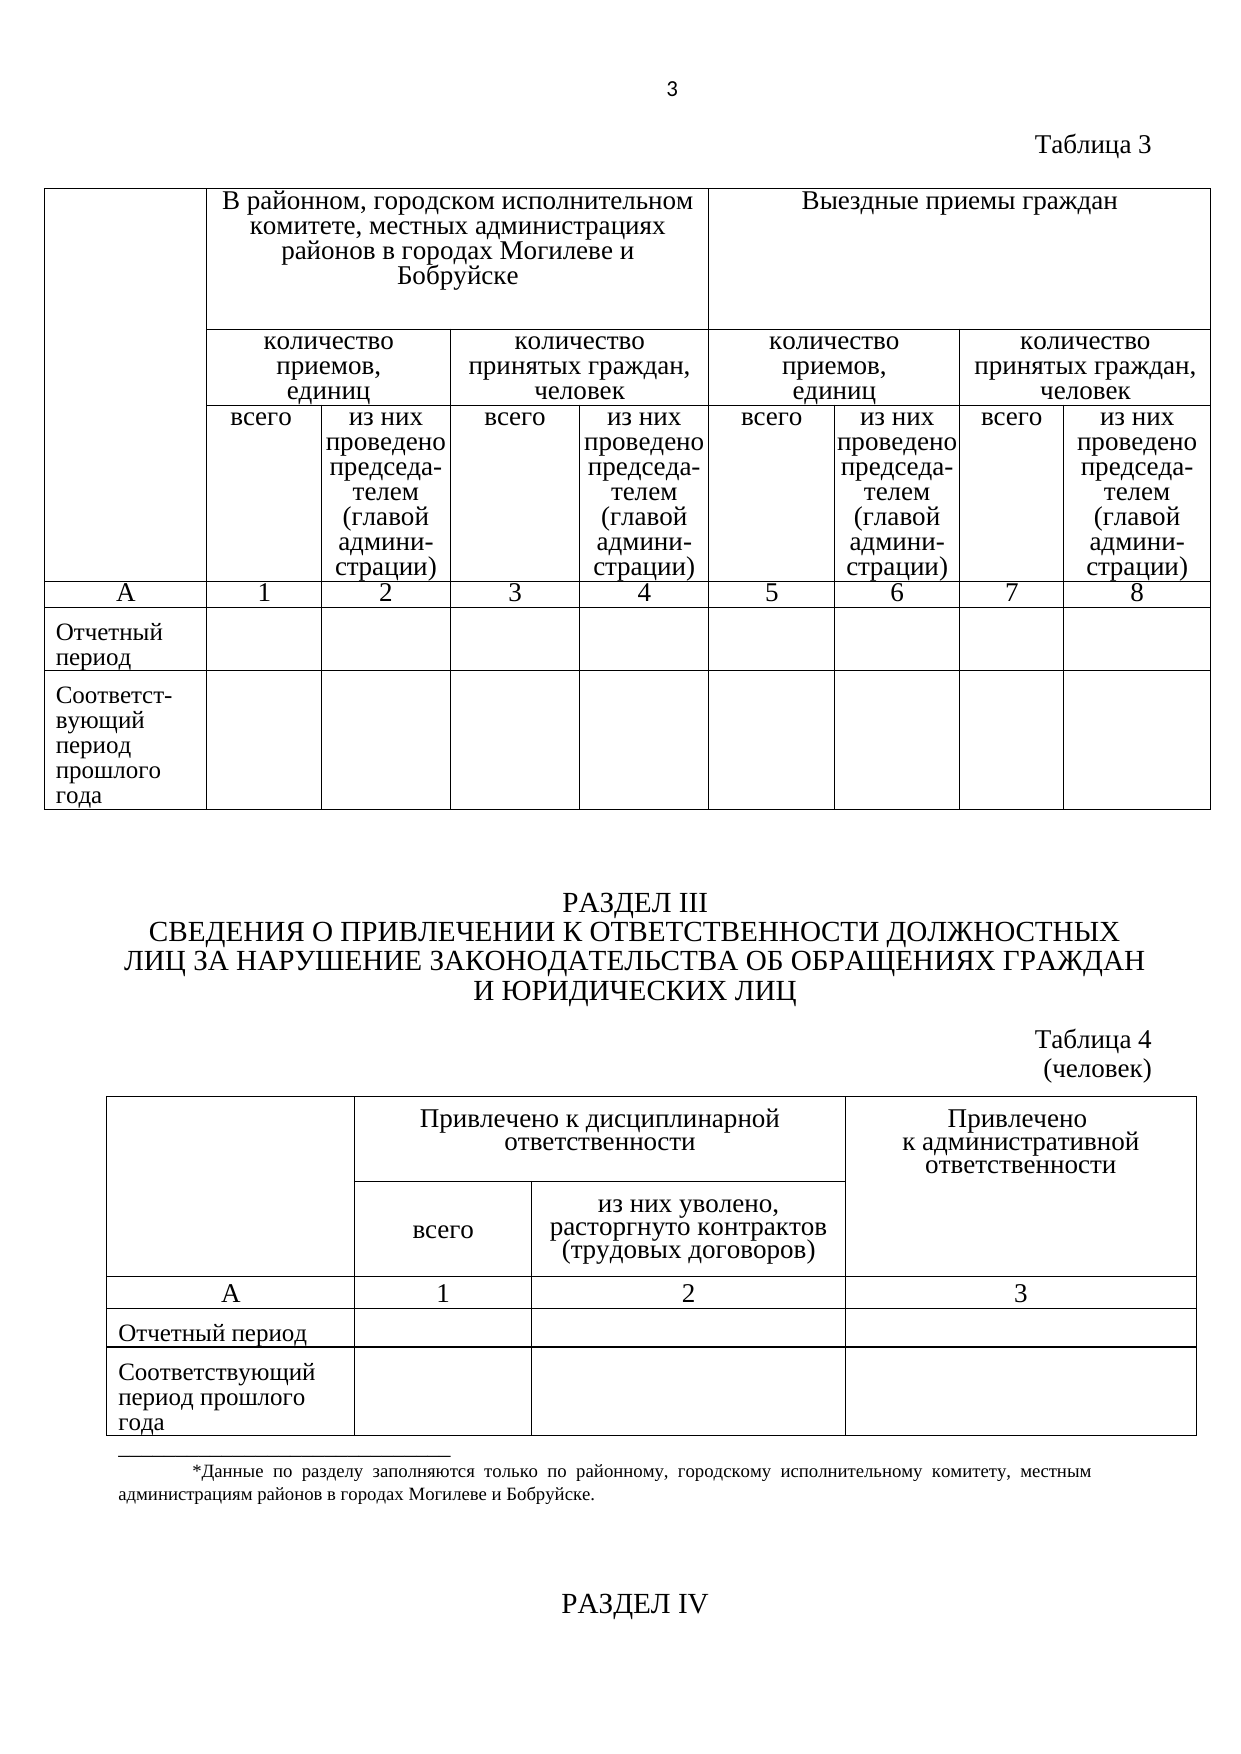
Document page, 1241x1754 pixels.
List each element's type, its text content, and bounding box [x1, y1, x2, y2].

table_cell А [45, 582, 206, 607]
table_cell [709, 608, 834, 670]
table_header [107, 1097, 354, 1276]
table_cell [835, 671, 959, 809]
table_header [45, 189, 206, 581]
table_cell [709, 671, 834, 809]
table_cell 1 [355, 1277, 531, 1308]
table_cell 2 [532, 1277, 845, 1308]
table_cell 1 [207, 582, 321, 607]
table_cell всего [355, 1182, 531, 1276]
table_cell [846, 1309, 1196, 1346]
table_cell количество принятых граждан, человек [960, 330, 1210, 404]
text РАЗДЕЛ III СВЕДЕНИЯ О ПРИВЛЕЧЕНИИ К ОТВЕТСТВЕННОСТИ ДОЛЖНОСТНЫХ ЛИЦ за нарушение законодательства об обращениях граждан И ЮРИДИЧЕСКИХ ЛИЦ [118, 889, 1152, 1006]
table_cell 3 [846, 1277, 1196, 1308]
table_cell [580, 671, 708, 809]
text Таблица 4 (человек) [118, 1025, 1152, 1083]
table_cell [322, 671, 450, 809]
table_cell из них проведено председа-телем (главой админи-страции) [580, 406, 708, 581]
table_cell всего [709, 406, 834, 581]
table_cell [846, 1348, 1196, 1435]
table_cell [960, 608, 1063, 670]
table_cell [207, 608, 321, 670]
table_cell из них уволено, расторгнуто контрактов (трудовых договоров) [532, 1182, 845, 1276]
table_header В районном, городском исполнительном комитете, местных администрациях районов в городах Могилеве и Бобруйске [207, 189, 708, 328]
table_cell 4 [580, 582, 708, 607]
table_cell 3 [451, 582, 579, 607]
table_cell 6 [835, 582, 959, 607]
table_cell количество приемов, единиц [709, 330, 959, 404]
table_cell [451, 671, 579, 809]
table_cell Отчетный период [45, 608, 206, 670]
table_cell из них проведено председа-телем (главой админи-страции) [1064, 406, 1210, 581]
table_cell 2 [322, 582, 450, 607]
table_cell А [107, 1277, 354, 1308]
table_cell [835, 608, 959, 670]
text *Данные по разделу заполняются только по районному, городскому исполнительному комитету, местным администрациям районов в городах Могилеве и Бобруйске. [118, 1459, 1093, 1505]
table_cell [451, 608, 579, 670]
table_cell из них проведено председа-телем (главой админи-страции) [835, 406, 959, 581]
table_cell [1064, 608, 1210, 670]
text Таблица 3 [118, 130, 1152, 159]
table_cell количество принятых граждан, человек [451, 330, 708, 404]
table_header Выездные приемы граждан [709, 189, 1210, 328]
table_cell Соответствующий период прошлого года [107, 1348, 354, 1435]
table_header Привлечено к дисциплинарной ответственности [355, 1097, 845, 1181]
table_cell [580, 608, 708, 670]
table_cell [355, 1348, 531, 1435]
table_cell 5 [709, 582, 834, 607]
table_cell [532, 1309, 845, 1346]
table_cell [322, 608, 450, 670]
table_cell из них проведено председа-телем (главой админи-страции) [322, 406, 450, 581]
table_cell [207, 671, 321, 809]
table_cell [355, 1309, 531, 1346]
table_cell всего [960, 406, 1063, 581]
table_cell [532, 1348, 845, 1435]
table_cell 8 [1064, 582, 1210, 607]
table_cell Соответст-вующий период прошлого года [45, 671, 206, 809]
table_cell всего [207, 406, 321, 581]
table_cell 7 [960, 582, 1063, 607]
table_cell Отчетный период [107, 1309, 354, 1346]
table_cell всего [451, 406, 579, 581]
table_cell [1064, 671, 1210, 809]
table_cell количество приемов, единиц [207, 330, 450, 404]
table_cell [960, 671, 1063, 809]
text _____________________________ [118, 1436, 1152, 1459]
table_header Привлечено к административной ответственности [846, 1097, 1196, 1276]
text РАЗДЕЛ IV [118, 1587, 1152, 1620]
